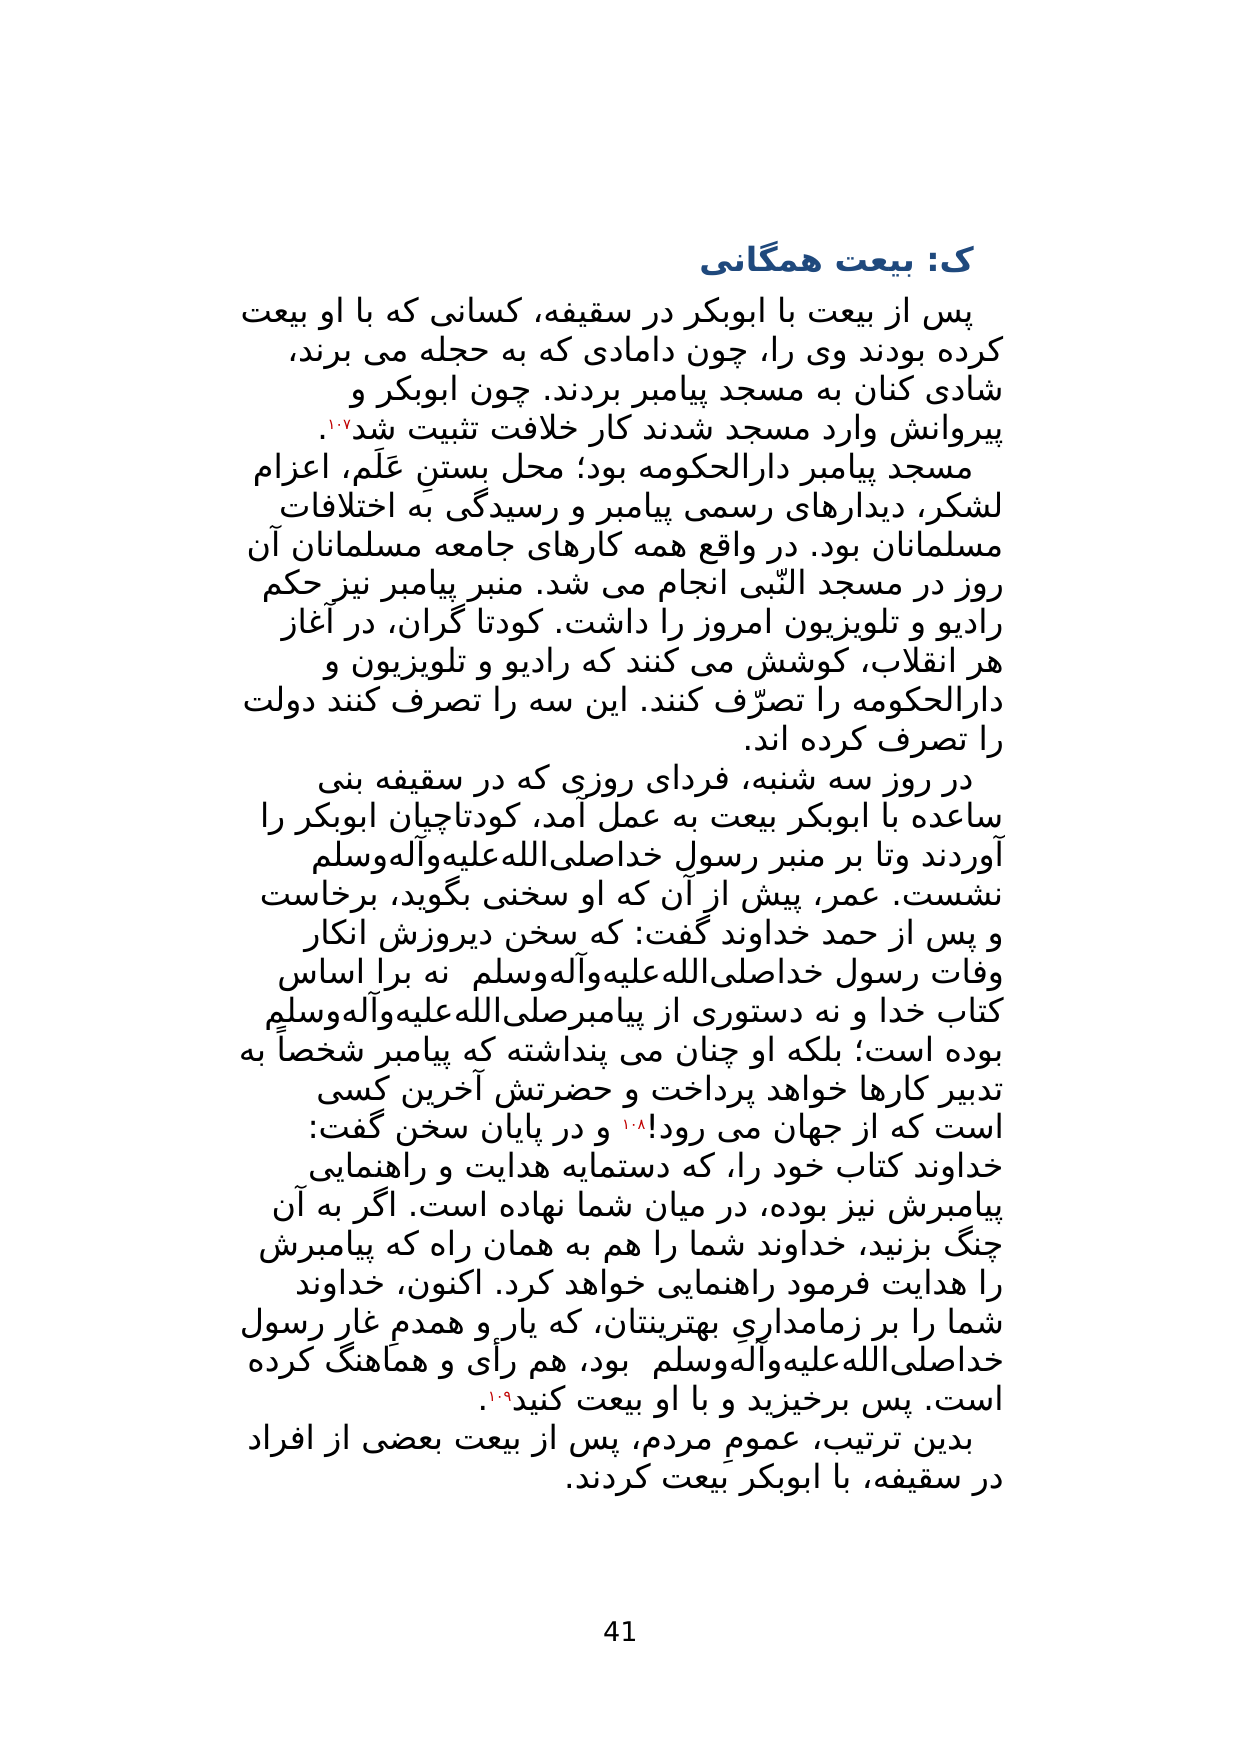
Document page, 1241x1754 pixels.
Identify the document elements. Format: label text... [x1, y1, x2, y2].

subtitle ک: بيعت همگانى [236, 241, 1004, 279]
text مسجد پيامبر دارالحکومه بود؛ محل بستنِ عَلَم، اعزام لشکر، ديدارهاى رسمى پيامبر و رسيدگى به اختلافات مسلمانان بود. در واقع همه کارهاى جامعه مسلمانان آن روز در مسجد النّبى انجام مى شد. منبر پيامبر نيز حکم راديو و تلويزيون امروز را داشت. کودتا گران، در آغاز هر انقلاب، کوشش مى کنند که راديو و تلويزيون و دارالحکومه را تصرّف کنند. اين سه را تصرف کنند دولت را تصرف کرده اند. [236, 447, 1004, 758]
text در روز سه شنبه، فرداى روزى که در سقيفه بنى ساعده با ابوبکر بيعت به عمل آمد، کودتاچيان ابوبکر را آوردند وتا بر منبر رسول خداصلى‌الله‌عليه‌وآله‌وسلم نشست. عمر، پيش از آن که او سخنى بگويد، برخاست و پس از حمد خداوند گفت: که سخن ديروزش انکار وفات رسول خداصلى‌الله‌عليه‌وآله‌وسلم نه برا اساس کتاب خدا و نه دستورى از پيامبرصلى‌الله‌عليه‌وآله‌وسلم بوده است؛ بلکه او چنان مى پنداشته که پيامبر شخصاً به تدبير کارها خواهد پرداخت و حضرتش آخرين کسى است که از جهان مى رود!١٠٨ و در پايان سخن گفت: خداوند کتاب خود را، که دستمايه هدايت و راهنمايى پيامبرش نيز بوده، در ميان شما نهاده است. اگر به آن چنگ بزنيد، خداوند شما را هم به همان راه که پيامبرش را هدايت فرمود راهنمايى خواهد کرد. اکنون، خداوند شما را بر زمامدارىِ بهترينتان، که يار و همدمِ غار رسول خداصلى‌الله‌عليه‌وآله‌وسلم بود، هم رأى و هماهنگ کرده است. پس برخيزيد و با او بيعت کنيد١٠٩. [236, 758, 1004, 1419]
text پس از بيعت با ابوبکر در سقيفه، کسانى که با او بيعت کرده بودند وى را، چون دامادى که به حجله مى برند، شادى کنان به مسجد پيامبر بردند. چون ابوبکر و پيروانش وارد مسجد شدند کار خلافت تثبيت شد١٠٧. [236, 292, 1004, 447]
text بدين ترتيب، عمومِ مردم، پس از بيعت بعضى از افراد در سقيفه، با ابوبکر بيعت کردند. [236, 1419, 1004, 1496]
